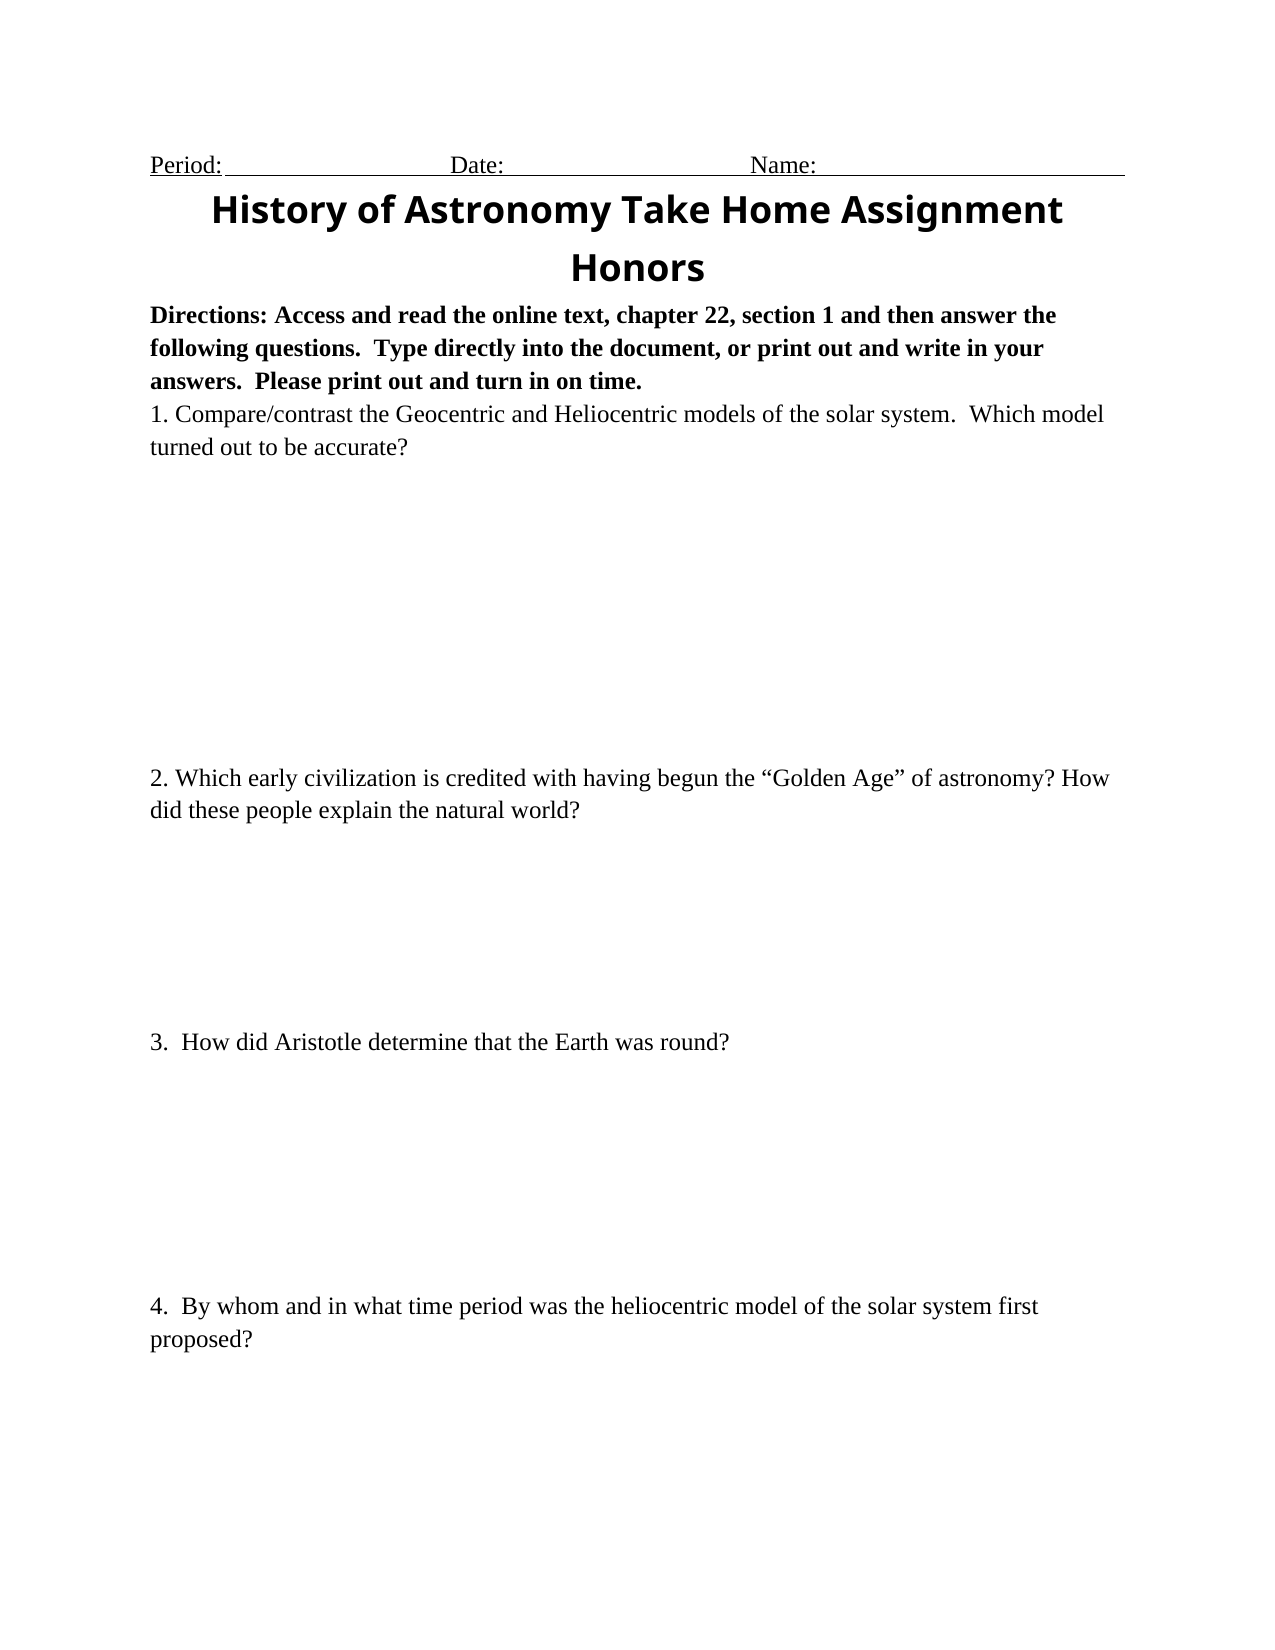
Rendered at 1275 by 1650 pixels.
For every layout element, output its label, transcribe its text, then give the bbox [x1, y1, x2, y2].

text 4. By whom and in what time period was the heliocentric model of the solar system first proposed? [150, 1291, 1125, 1353]
text History of Astronomy Take Home Assignment Honors [150, 183, 1125, 293]
text Directions: Access and read the online text, chapter 22, section 1 and then answer the following questions. Type directly into the document, or print out and write in your answers. Please print out and turn in on time. [150, 300, 1125, 395]
text 3. How did Aristotle determine that the Earth was round? [150, 1027, 1125, 1056]
text 2. Which early civilization is credited with having begun the “Golden Age” of astronomy? How did these people explain the natural world? [150, 763, 1125, 824]
text 1. Compare/contrast the Geocentric and Heliocentric models of the solar system. Which model turned out to be accurate? [150, 399, 1125, 461]
text Period: Date: Name: [150, 150, 1125, 179]
